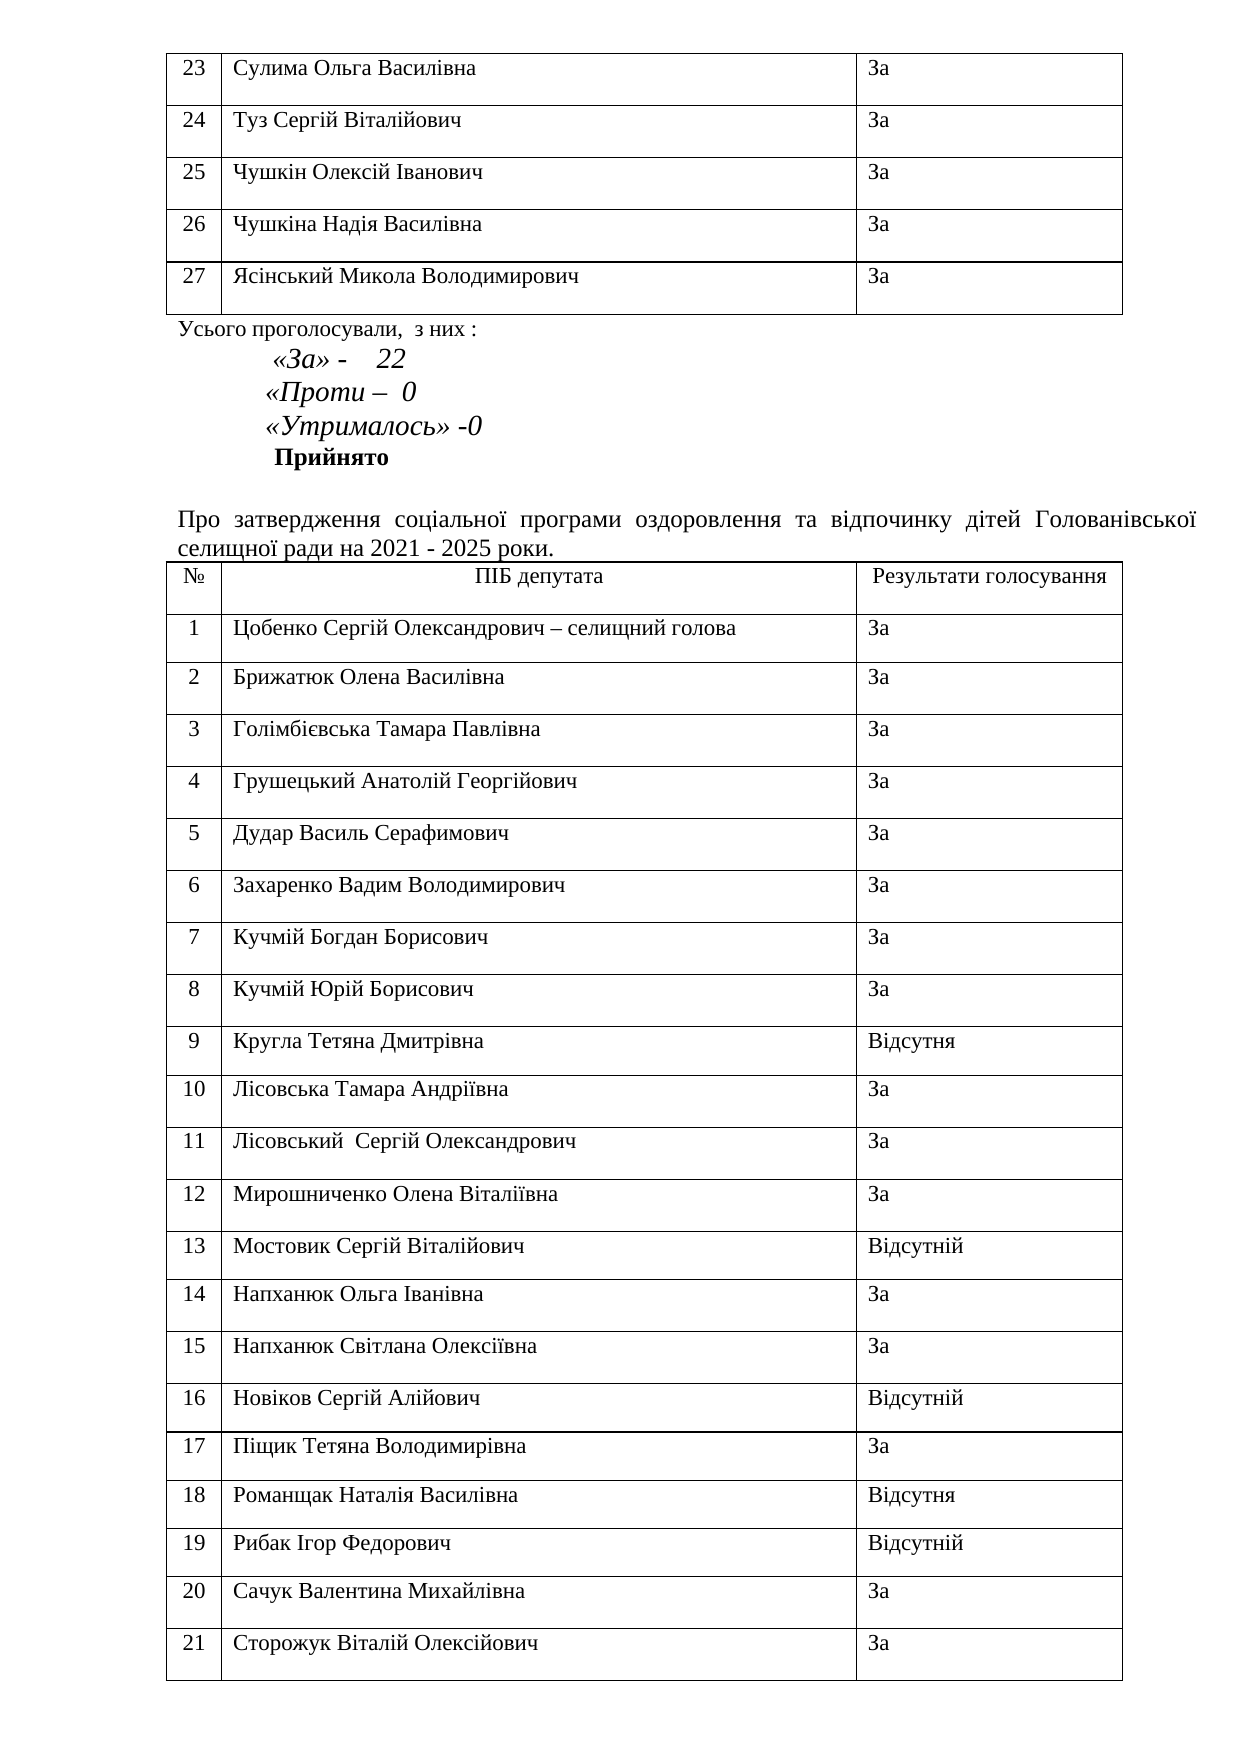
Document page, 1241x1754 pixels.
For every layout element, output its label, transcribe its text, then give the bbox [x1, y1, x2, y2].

table_cell 7 [167, 923, 221, 974]
table_cell За [857, 54, 1122, 105]
text «За» - 22 [265, 341, 1196, 374]
table_cell За [857, 106, 1122, 157]
table_cell Захаренко Вадим Володимирович [222, 871, 856, 922]
table_cell 17 [167, 1433, 221, 1479]
table_cell 5 [167, 819, 221, 870]
table_cell Відсутній [857, 1384, 1122, 1431]
text «Проти – 0 [265, 374, 1196, 408]
table_cell 16 [167, 1384, 221, 1431]
table_cell За [857, 767, 1122, 818]
table_cell Брижатюк Олена Василівна [222, 663, 856, 714]
table_cell Романщак Наталія Василівна [222, 1481, 856, 1528]
table_cell Мостовик Сергій Віталійович [222, 1232, 856, 1279]
table_cell За [857, 923, 1122, 974]
table_cell За [857, 715, 1122, 766]
table_cell За [857, 819, 1122, 870]
table_cell За [857, 1433, 1122, 1479]
table_cell 10 [167, 1076, 221, 1127]
table_cell 20 [167, 1577, 221, 1628]
table_cell 8 [167, 975, 221, 1026]
table_cell 27 [167, 263, 221, 313]
table_cell За [857, 1280, 1122, 1331]
table_cell Відсутня [857, 1027, 1122, 1074]
table_cell Дудар Василь Серафимович [222, 819, 856, 870]
table_cell 18 [167, 1481, 221, 1528]
table_header Результати голосування [857, 563, 1122, 613]
table_cell 11 [167, 1128, 221, 1179]
table_cell 14 [167, 1280, 221, 1331]
table_cell Новіков Сергій Алійович [222, 1384, 856, 1431]
table_cell 12 [167, 1180, 221, 1231]
table_cell Мирошниченко Олена Віталіївна [222, 1180, 856, 1231]
text Про затвердження соціальної програми оздоровлення та відпочинку дітей Голованівської селищної ради на 2021 - 2025 роки. [177, 504, 1196, 561]
table_cell 19 [167, 1529, 221, 1576]
table_cell Кучмій Богдан Борисович [222, 923, 856, 974]
table_cell За [857, 263, 1122, 313]
table_cell Лісовський Сергій Олександрович [222, 1128, 856, 1179]
table_cell Піщик Тетяна Володимирівна [222, 1433, 856, 1479]
table_cell Грушецький Анатолій Георгійович [222, 767, 856, 818]
table_cell За [857, 975, 1122, 1026]
table_header № [167, 563, 221, 613]
table_cell Рибак Ігор Федорович [222, 1529, 856, 1576]
table_cell Кругла Тетяна Дмитрівна [222, 1027, 856, 1074]
table_cell Ясінський Микола Володимирович [222, 263, 856, 313]
table_cell 2 [167, 663, 221, 714]
table_cell Сулима Ольга Василівна [222, 54, 856, 105]
table_cell За [857, 1629, 1122, 1680]
table_cell За [857, 1180, 1122, 1231]
table_cell Кучмій Юрій Борисович [222, 975, 856, 1026]
table_cell 24 [167, 106, 221, 157]
table_cell За [857, 1332, 1122, 1383]
table_cell За [857, 615, 1122, 662]
table_cell Чушкін Олексій Іванович [222, 158, 856, 209]
table_cell За [857, 1128, 1122, 1179]
text Прийнято [274, 442, 1196, 470]
table_cell 4 [167, 767, 221, 818]
table_cell За [857, 210, 1122, 261]
table_cell 9 [167, 1027, 221, 1074]
table_cell За [857, 158, 1122, 209]
table_cell Цобенко Сергій Олександрович – селищний голова [222, 615, 856, 662]
table_cell Напханюк Ольга Іванівна [222, 1280, 856, 1331]
table_cell Сачук Валентина Михайлівна [222, 1577, 856, 1628]
table_cell 25 [167, 158, 221, 209]
table_cell 13 [167, 1232, 221, 1279]
table_cell 3 [167, 715, 221, 766]
table_cell Відсутній [857, 1529, 1122, 1576]
table_cell За [857, 663, 1122, 714]
table_cell Чушкіна Надія Василівна [222, 210, 856, 261]
table_cell Голімбієвська Тамара Павлівна [222, 715, 856, 766]
table_cell 26 [167, 210, 221, 261]
text «Утрималось» -0 [265, 408, 1196, 442]
table_cell 6 [167, 871, 221, 922]
table_cell 23 [167, 54, 221, 105]
text Усього проголосували, з них : [177, 314, 1196, 341]
table_cell 21 [167, 1629, 221, 1680]
table_cell За [857, 871, 1122, 922]
table_cell Туз Сергій Віталійович [222, 106, 856, 157]
table_cell Лісовська Тамара Андріївна [222, 1076, 856, 1127]
table_cell Відсутня [857, 1481, 1122, 1528]
table_cell Напханюк Світлана Олексіївна [222, 1332, 856, 1383]
table_header ПІБ депутата [222, 563, 856, 613]
table_cell 15 [167, 1332, 221, 1383]
table_cell Відсутній [857, 1232, 1122, 1279]
table_cell За [857, 1577, 1122, 1628]
table_cell Сторожук Віталій Олексійович [222, 1629, 856, 1680]
table_cell За [857, 1076, 1122, 1127]
table_cell 1 [167, 615, 221, 662]
